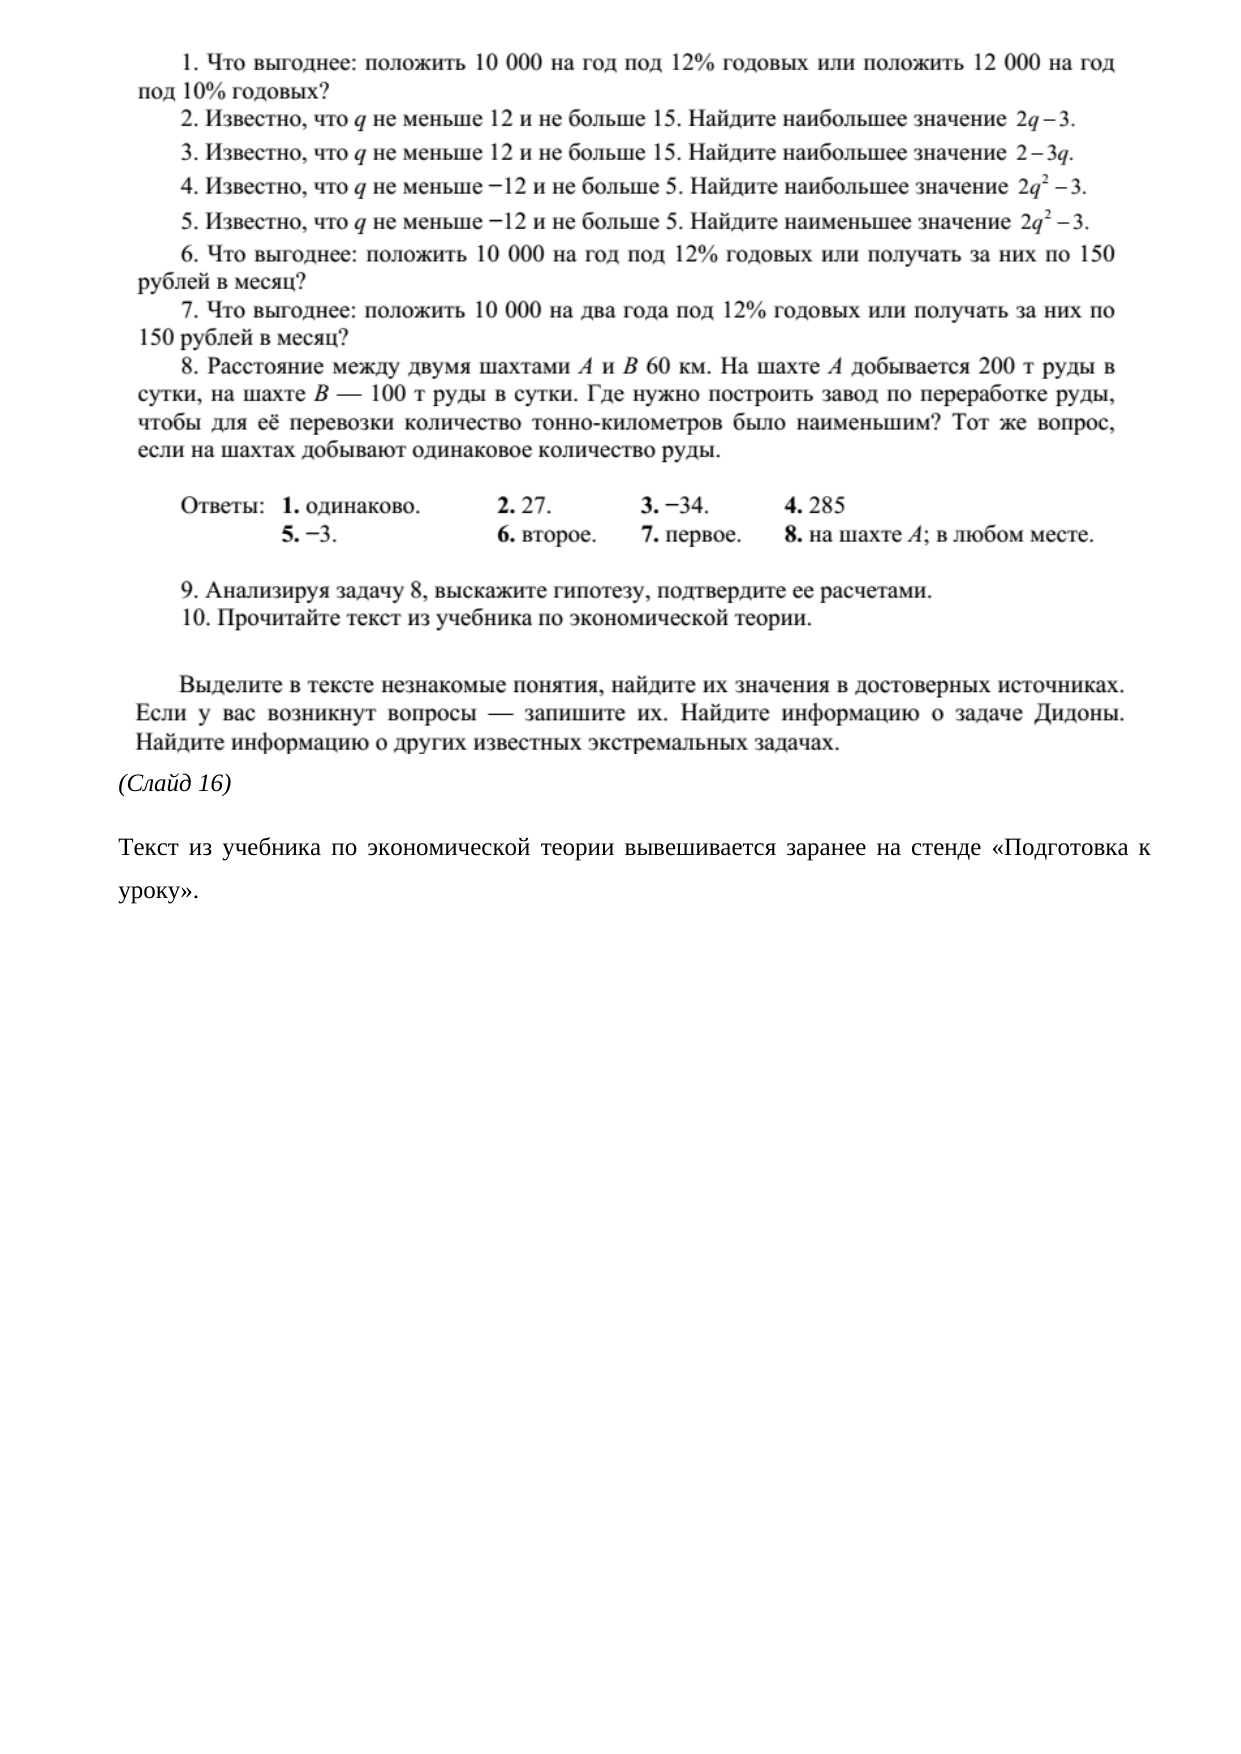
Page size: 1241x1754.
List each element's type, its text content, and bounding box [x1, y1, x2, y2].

text Текст из учебника по экономической теории вывешивается заранее на стенде «Подготовка к уроку». [118, 832, 1152, 903]
text (Слайд 16) [118, 754, 1152, 796]
picture [118, 44, 1152, 637]
picture [118, 671, 1152, 754]
